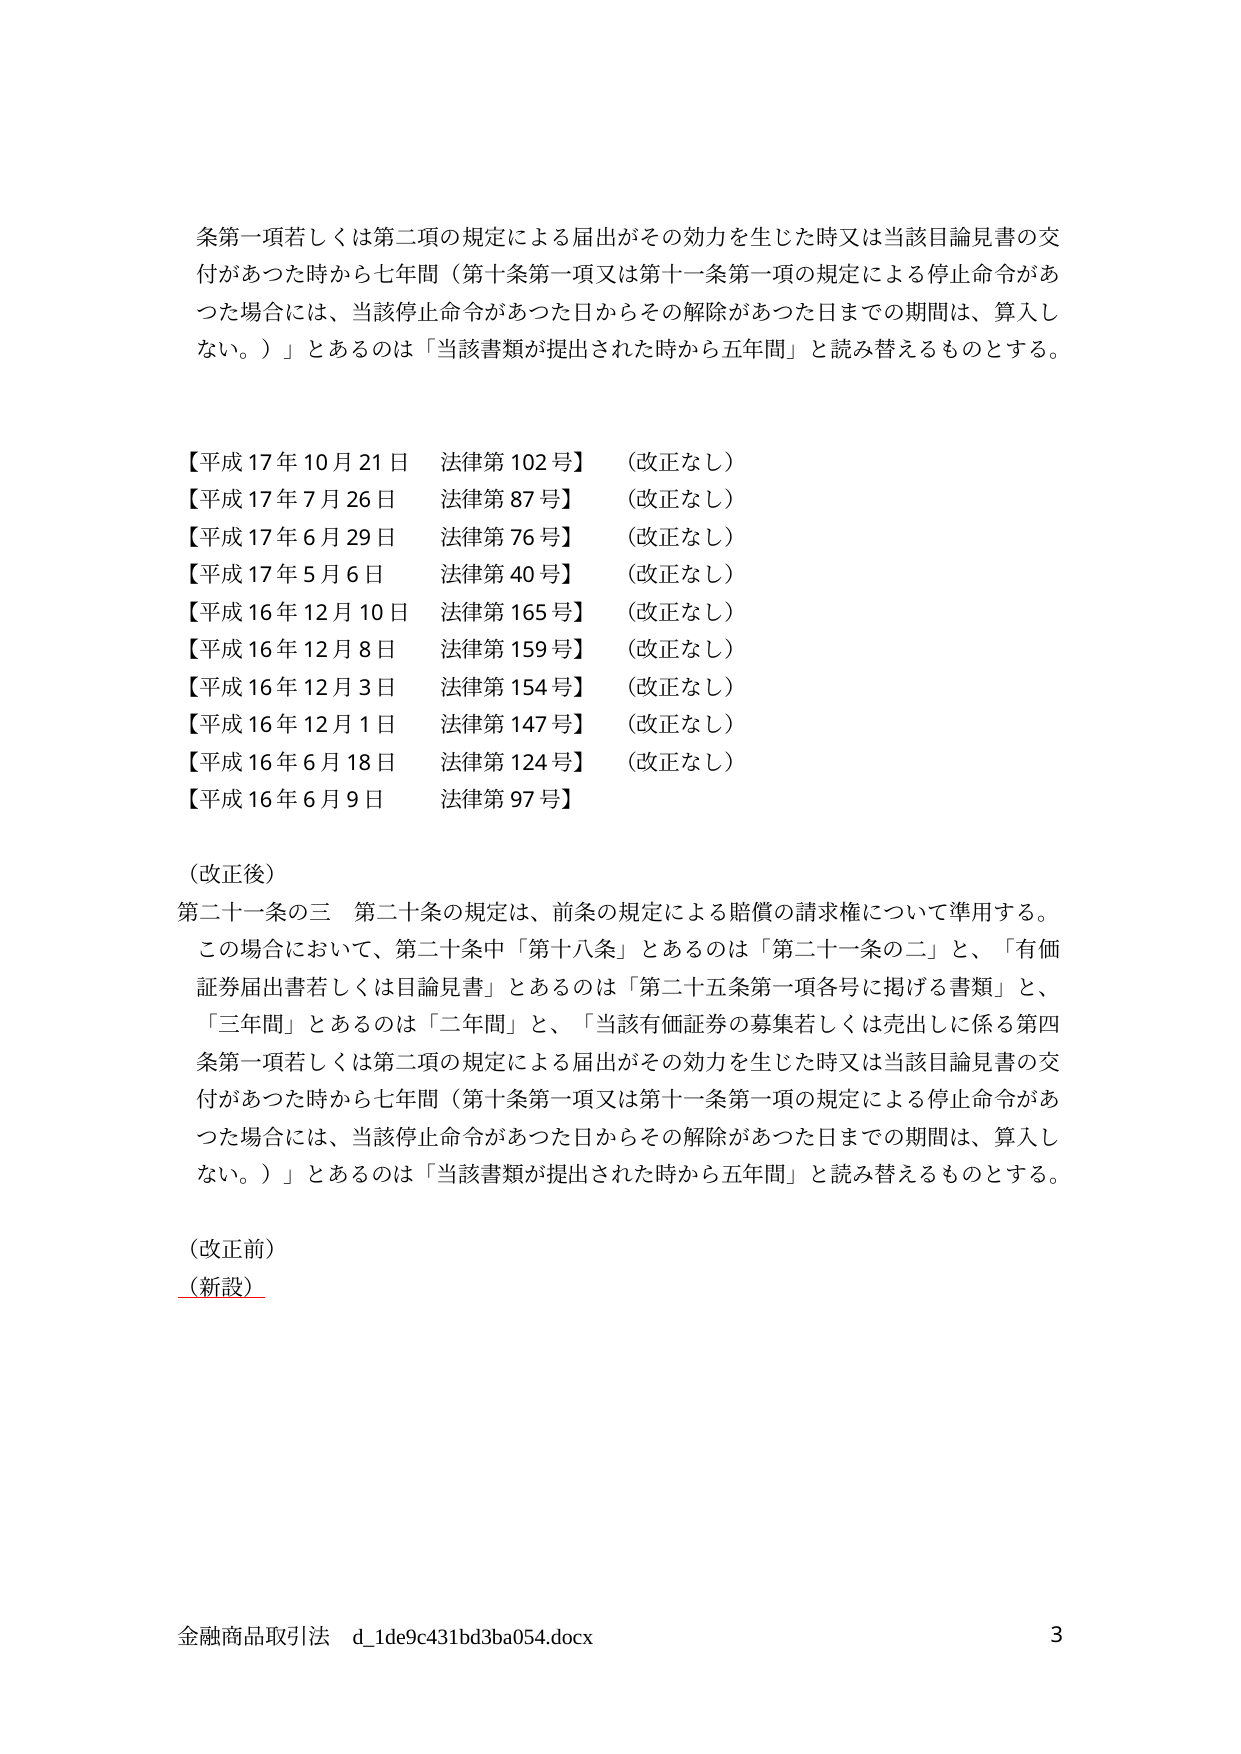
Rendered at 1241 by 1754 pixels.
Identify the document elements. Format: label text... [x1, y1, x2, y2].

text 【平成16年12月1日 法律第147号】 （改正なし） [177, 704, 1063, 742]
text （改正前） [177, 1229, 1063, 1267]
text （改正後） [177, 854, 1063, 892]
text 【平成16年6月18日 法律第124号】 （改正なし） [177, 742, 1063, 779]
text 【平成16年12月3日 法律第154号】 （改正なし） [177, 667, 1063, 704]
text 【平成16年6月9日 法律第97号】 [177, 779, 1063, 817]
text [177, 217, 1063, 367]
text 【平成16年12月10日 法律第165号】 （改正なし） [177, 592, 1063, 629]
text 【平成16年12月8日 法律第159号】 （改正なし） [177, 629, 1063, 667]
text （新設） [177, 1267, 1063, 1304]
text 【平成17年6月29日 法律第76号】 （改正なし） [177, 517, 1063, 554]
text 【平成17年5月6日 法律第40号】 （改正なし） [177, 554, 1063, 592]
text 【平成17年7月26日 法律第87号】 （改正なし） [177, 479, 1063, 517]
text 【平成17年10月21日 法律第102号】 （改正なし） [177, 442, 1063, 479]
